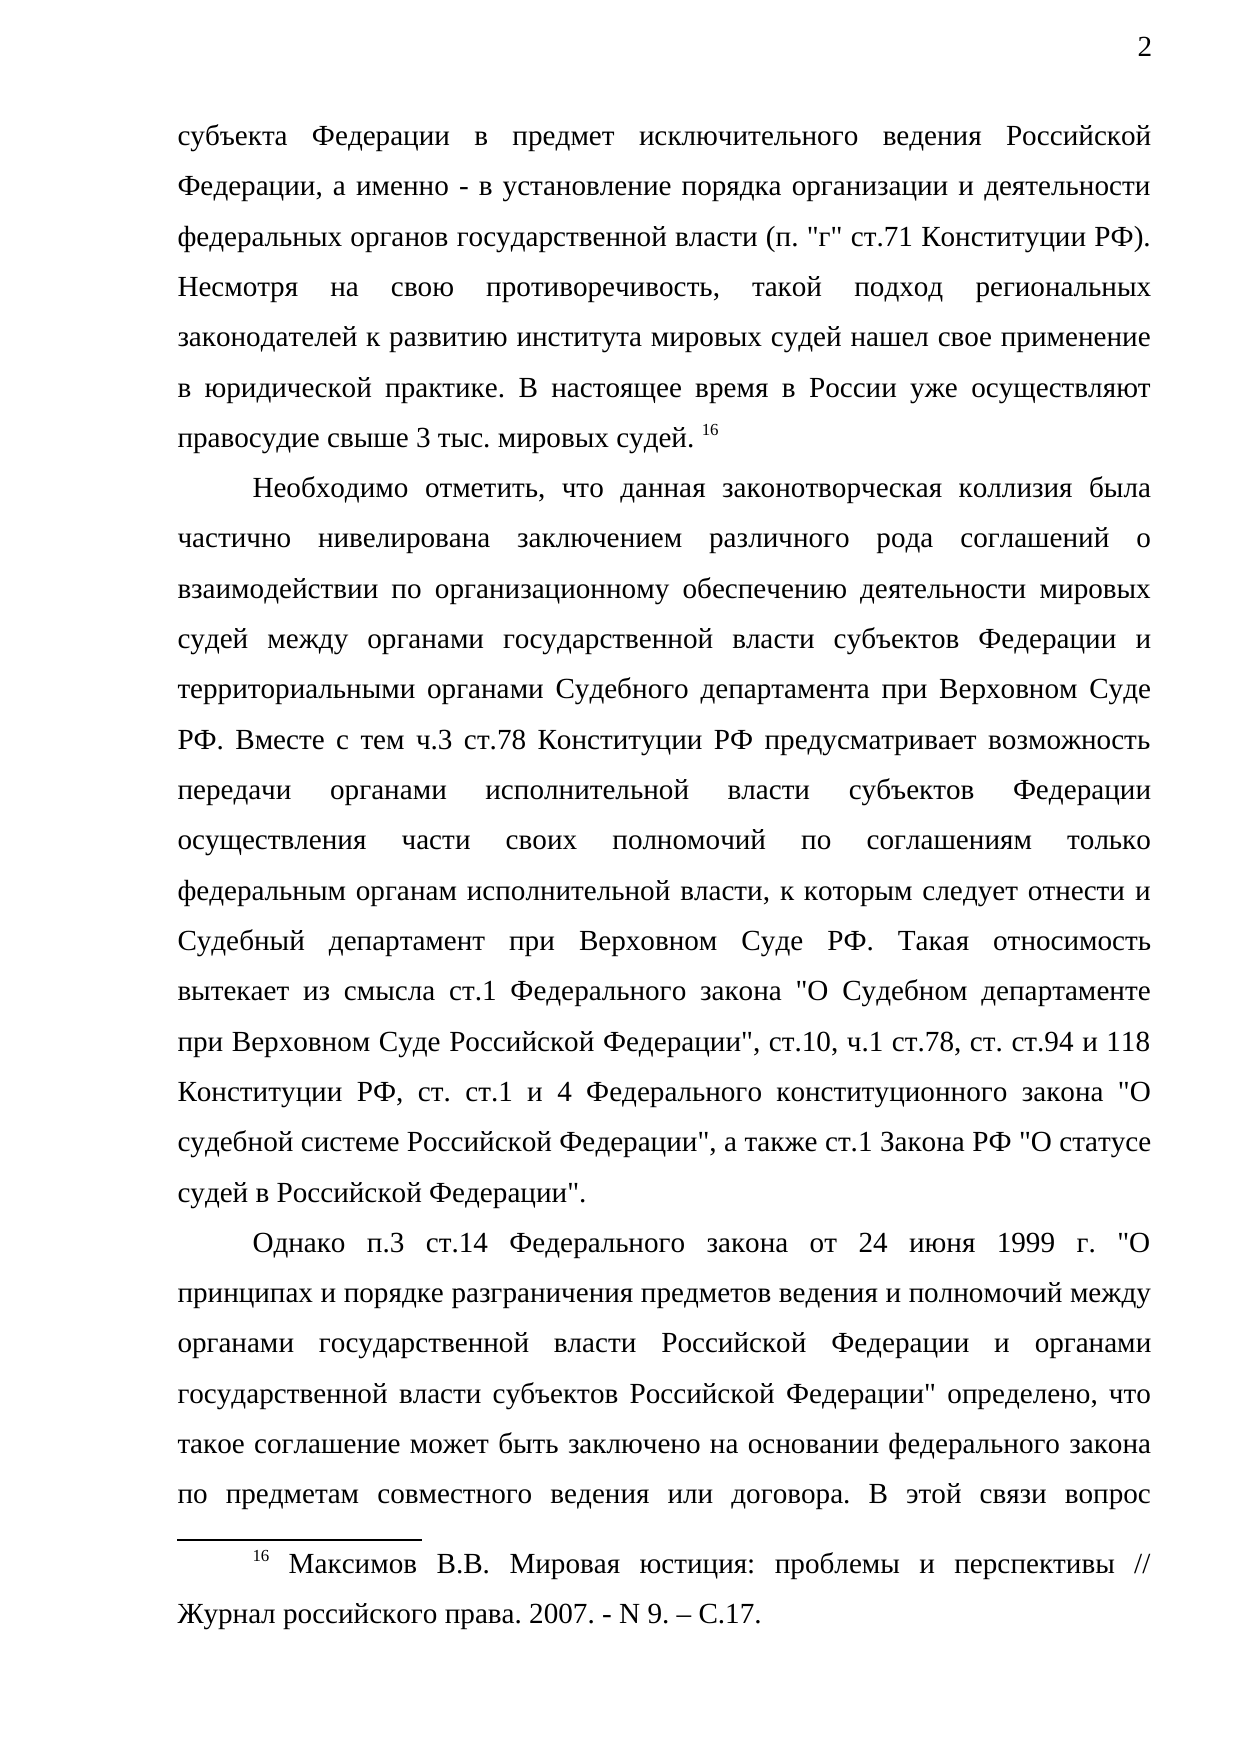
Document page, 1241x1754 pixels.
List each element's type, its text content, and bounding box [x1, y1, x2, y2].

text Необходимо отметить, что данная законотворческая коллизия была частично нивелирована заключением различного рода соглашений о взаимодействии по организационному обеспечению деятельности мировых судей между органами государственной власти субъектов Федерации и территориальными органами Судебного департамента при Верховном Суде РФ. Вместе с тем ч.3 ст.78 Конституции РФ предусматривает возможность передачи органами исполнительной власти субъектов Федерации осуществления части своих полномочий по соглашениям только федеральным органам исполнительной власти, к которым следует отнести и Судебный департамент при Верховном Суде РФ. Такая относимость вытекает из смысла ст.1 Федерального закона "О Судебном департаменте при Верховном Суде Российской Федерации", ст.10, ч.1 ст.78, ст. ст.94 и 118 Конституции РФ, ст. ст.1 и 4 Федерального конституционного закона "О судебной системе Российской Федерации", а также ст.1 Закона РФ "О статусе судей в Российской Федерации". [177, 470, 1152, 1208]
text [177, 1225, 1152, 1510]
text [177, 118, 1152, 453]
